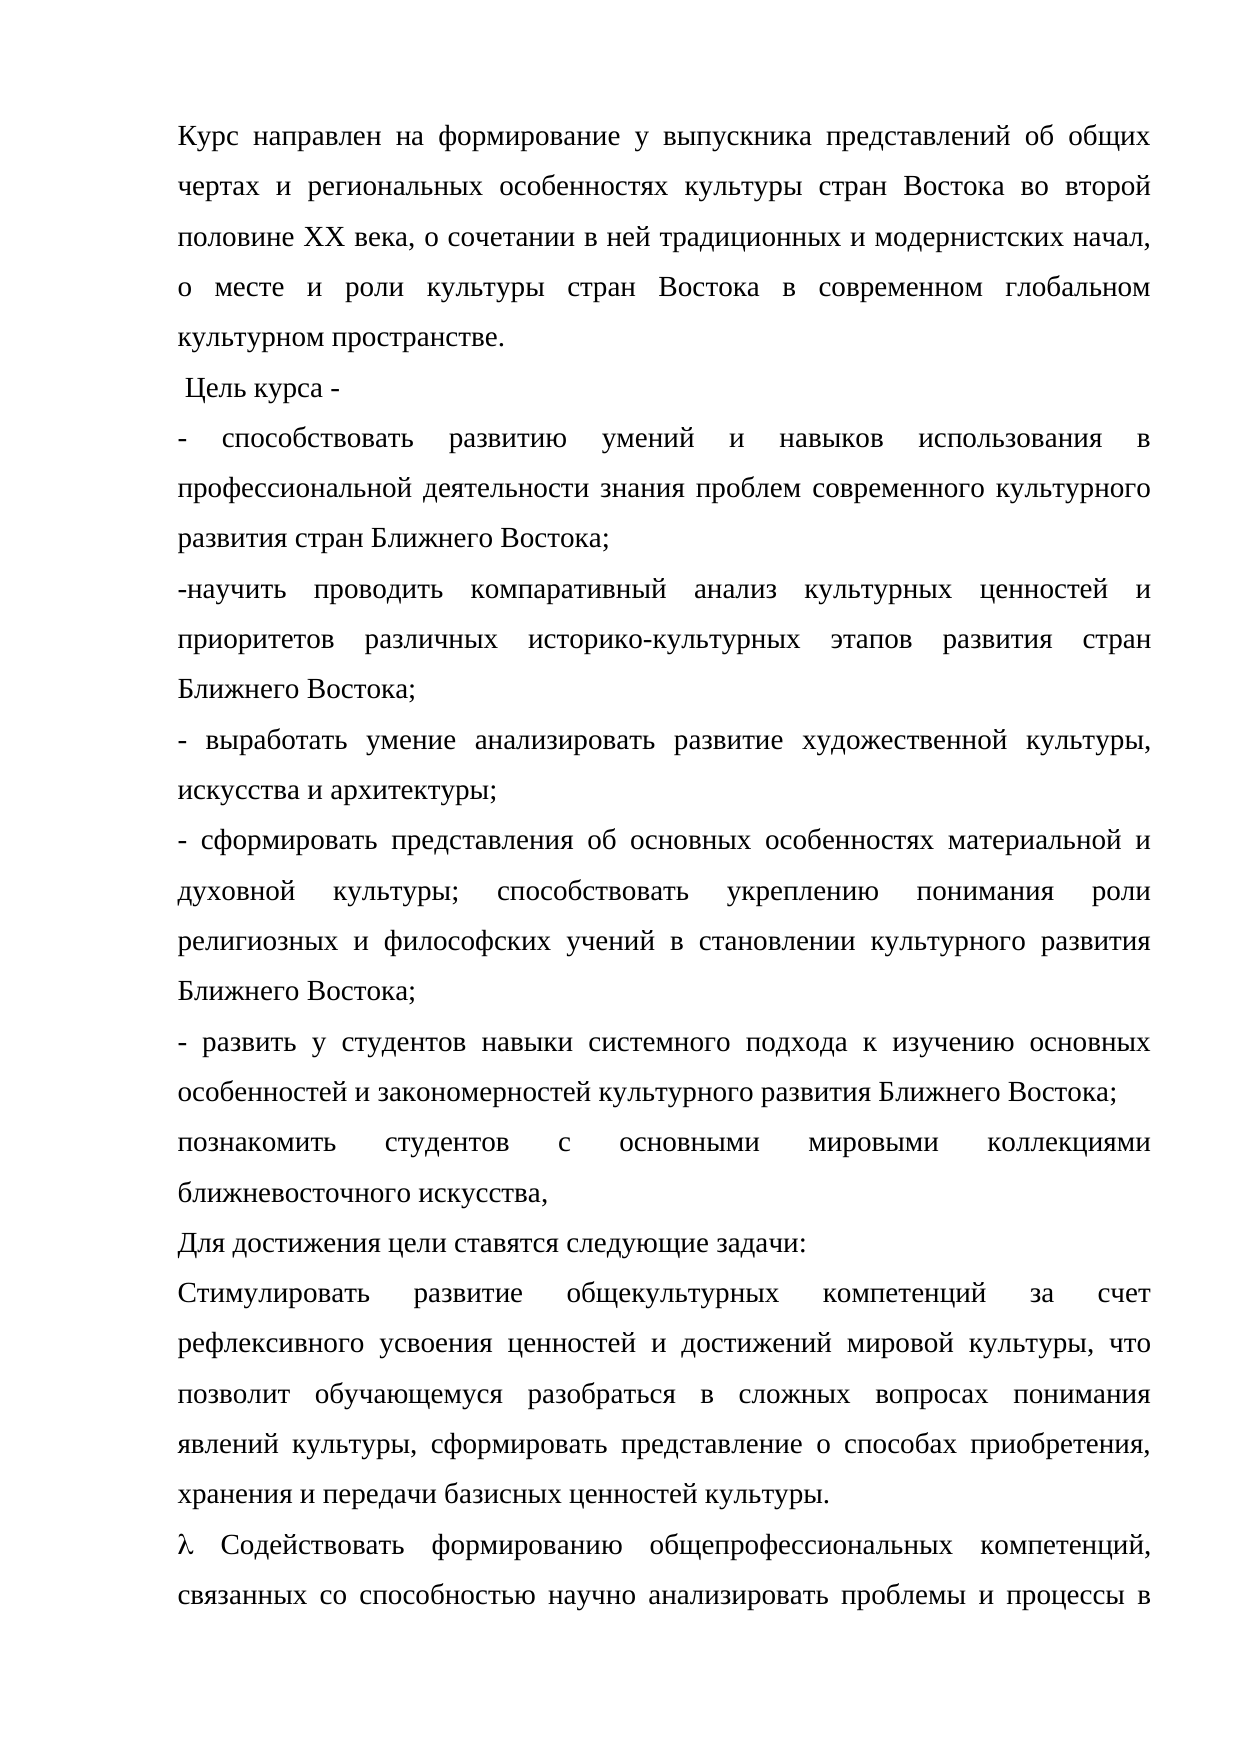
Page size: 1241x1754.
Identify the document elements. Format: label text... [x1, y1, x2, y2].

text - развить у студентов навыки системного подхода к изучению основных особенностей и закономерностей культурного развития Ближнего Востока; [177, 1024, 1152, 1108]
text - способствовать развитию умений и навыков использования в профессиональной деятельности знания проблем современного культурного развития стран Ближнего Востока; [177, 420, 1152, 554]
text - сформировать представления об основных особенностях материальной и духовной культуры; способствовать укреплению понимания роли религиозных и философских учений в становлении культурного развития Ближнего Востока; [177, 822, 1152, 1007]
text Цель курса - [177, 370, 1152, 403]
text -научить проводить компаративный анализ культурных ценностей и приоритетов различных историко-культурных этапов развития стран Ближнего Востока; [177, 571, 1152, 705]
text Курс направлен на формирование у выпускника представлений об общих чертах и региональных особенностях культуры стран Востока во второй половине ХХ века, о сочетании в ней традиционных и модернистских начал, о месте и роли культуры стран Востока в современном глобальном культурном пространстве. [177, 118, 1152, 353]
text познакомить студентов с основными мировыми коллекциями ближневосточного искусства, [177, 1124, 1152, 1208]
text Стимулировать развитие общекультурных компетенций за счет рефлексивного усвоения ценностей и достижений мировой культуры, что позволит обучающемуся разобраться в сложных вопросах понимания явлений культуры, сформировать представление о способах приобретения, хранения и передачи базисных ценностей культуры. [177, 1275, 1152, 1510]
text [177, 1527, 1152, 1611]
text Для достижения цели ставятся следующие задачи: [177, 1225, 1152, 1258]
text - выработать умение анализировать развитие художественной культуры, искусства и архитектуры; [177, 722, 1152, 806]
